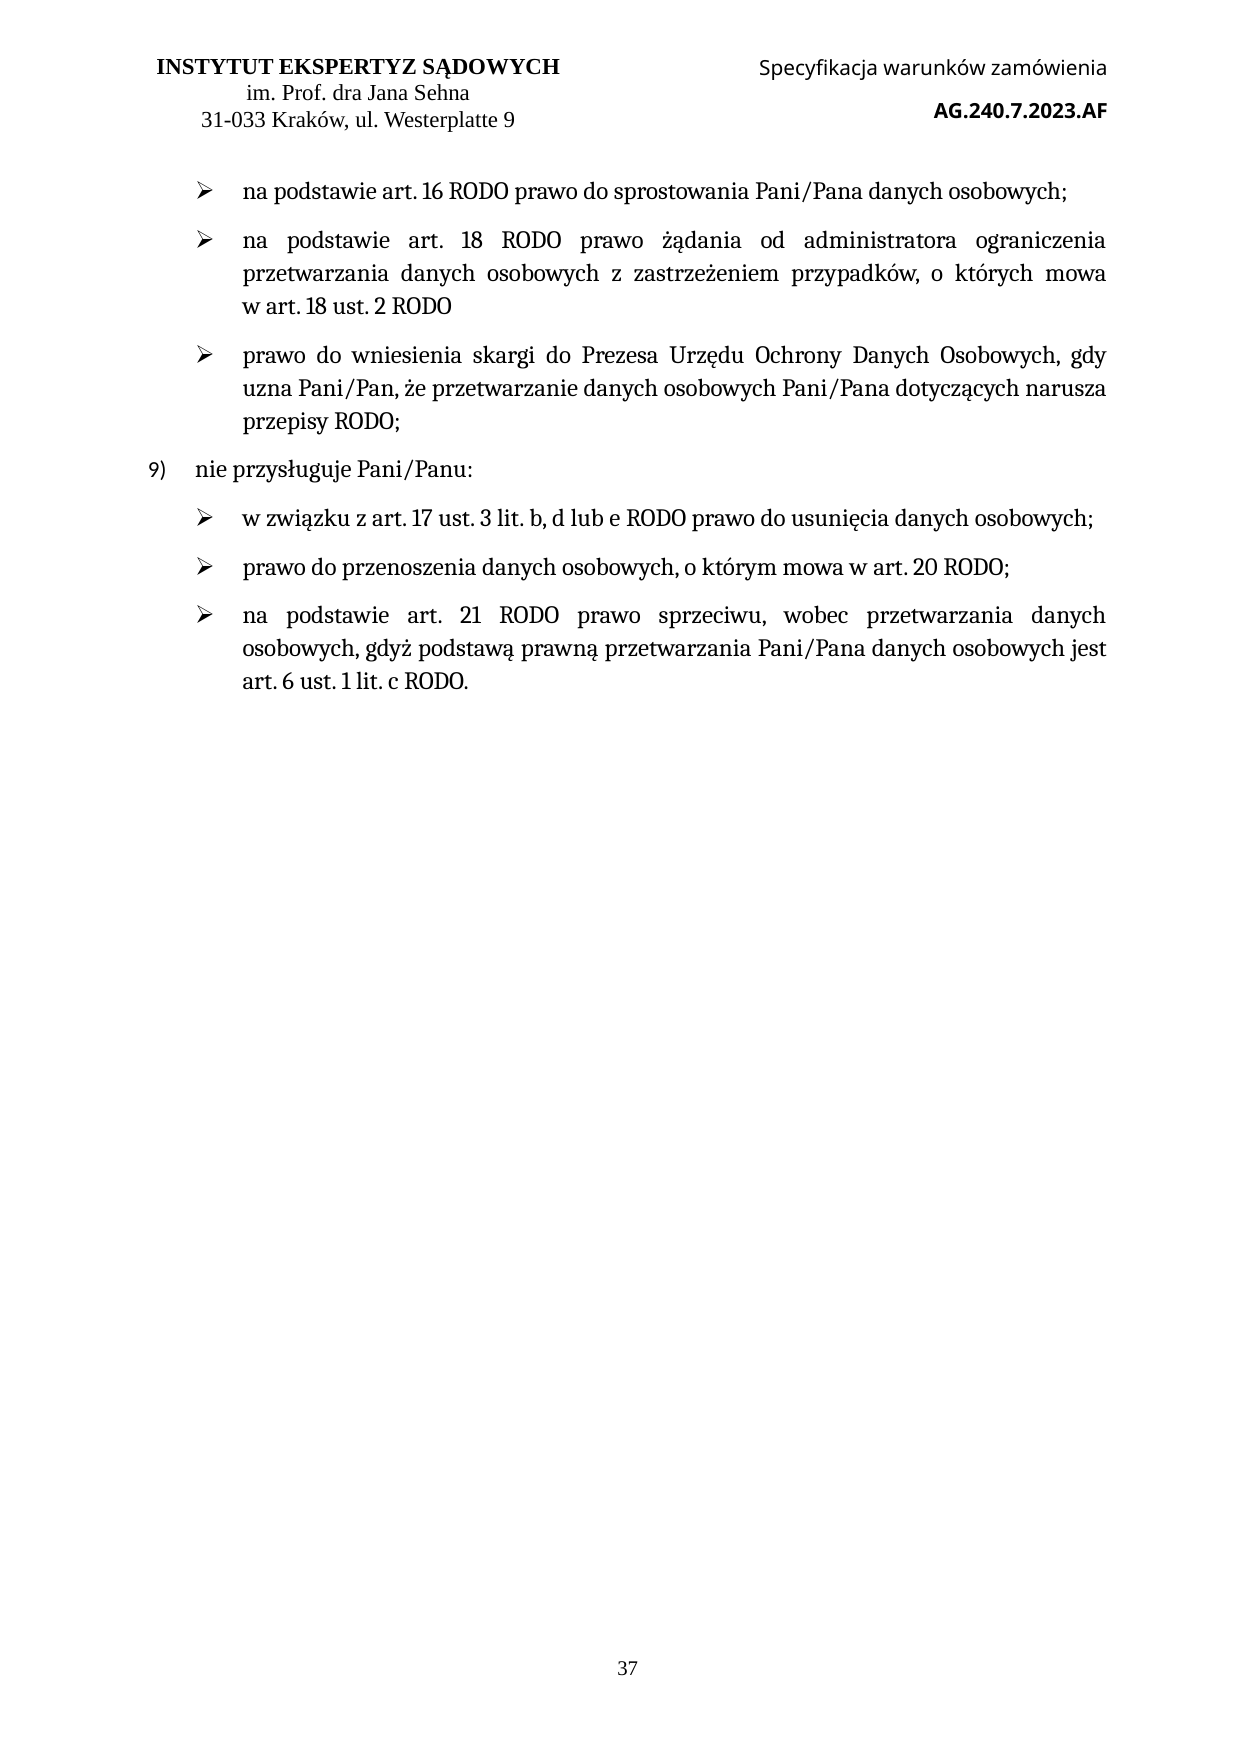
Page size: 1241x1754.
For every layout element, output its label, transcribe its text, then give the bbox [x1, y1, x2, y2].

list na podstawie art. 21 RODO prawo sprzeciwu, wobec przetwarzania danych osobowych, gdyż podstawą prawną przetwarzania Pani/Pana danych osobowych jest art. 6 ust. 1 lit. c RODO. [195, 601, 1107, 696]
list nie przysługuje Pani/Panu: [148, 455, 1107, 484]
list na podstawie art. 18 RODO prawo żądania od administratora ograniczenia przetwarzania danych osobowych z zastrzeżeniem przypadków, o których mowa w art. 18 ust. 2 RODO [195, 226, 1107, 321]
list prawo do wniesienia skargi do Prezesa Urzędu Ochrony Danych Osobowych, gdy uzna Pani/Pan, że przetwarzanie danych osobowych Pani/Pana dotyczących narusza przepisy RODO; [195, 341, 1107, 435]
list prawo do przenoszenia danych osobowych, o którym mowa w art. 20 RODO; [195, 552, 1107, 581]
list na podstawie art. 16 RODO prawo do sprostowania Pani/Pana danych osobowych; [195, 177, 1107, 206]
list w związku z art. 17 ust. 3 lit. b, d lub e RODO prawo do usunięcia danych osobowych; [195, 504, 1107, 533]
